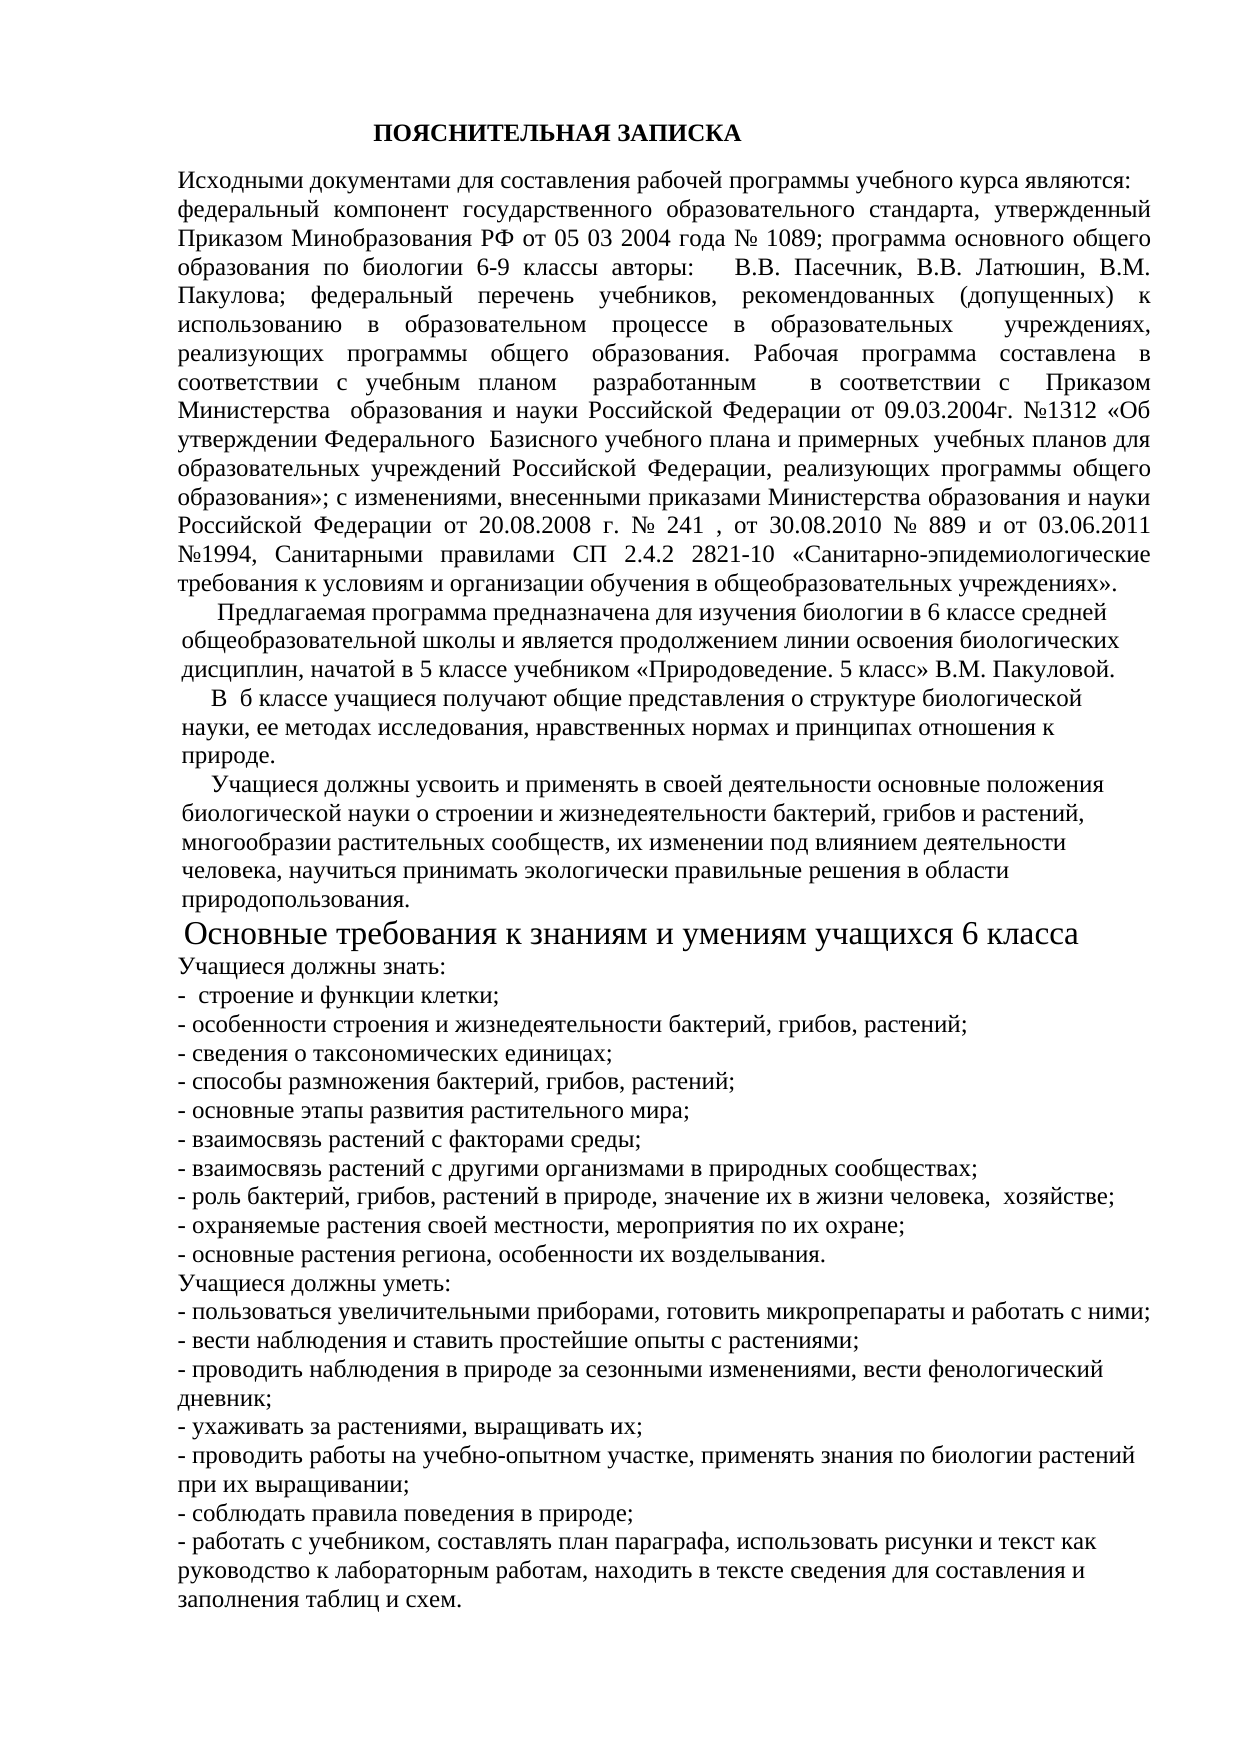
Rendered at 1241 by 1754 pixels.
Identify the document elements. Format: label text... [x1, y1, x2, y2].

text - способы размножения бактерий, грибов, растений; [177, 1066, 1152, 1095]
text - вести наблюдения и ставить простейшие опыты с растениями; [177, 1325, 1152, 1354]
text В б классе учащиеся получают общие представления о структуре биологической науки, ее методах исследования, нравственных нормах и принципах отношения к природе. [181, 683, 1147, 769]
text - пользоваться увеличительными приборами, готовить микропрепараты и работать с ними; [177, 1296, 1152, 1325]
text - проводить работы на учебно-опытном участке, применять знания по биологии растений при их выращивании; [177, 1440, 1152, 1498]
text федеральный компонент государственного образовательного стандарта, утвержденный Приказом Минобразования РФ от 05 03 2004 года № 1089; программа основного общего образования по биологии 6-9 классы авторы: В.В. Пасечник, В.В. Латюшин, В.М. Пакулова; федеральный перечень учебников, рекомендованных (допущенных) к использованию в образовательном процессе в образовательных учреждениях, реализующих программы общего образования. Рабочая программа составлена в соответствии с учебным планом разработанным в соответствии с Приказом Министерства образования и науки Российской Федерации от 09.03.2004г. №1312 «Об утверждении Федерального Базисного учебного плана и примерных учебных планов для образовательных учреждений Российской Федерации, реализующих программы общего образования»; с изменениями, внесенными приказами Министерства образования и науки Российской Федерации от 20.08.2008 г. № 241 , от 30.08.2010 № 889 и от 03.06.2011 №1994, Санитарными правилами СП 2.4.2 2821-10 «Санитарно-эпидемиологические требования к условиям и организации обучения в общеобразовательных учреждениях». [177, 194, 1152, 597]
text Учащиеся должны усвоить и применять в своей деятельности основные положения биологической науки о строении и жизнедеятельности бактерий, грибов и растений, многообразии растительных сообществ, их изменении под влиянием деятельности человека, научиться принимать экологически правильные решения в области природопользования. [181, 769, 1147, 913]
text - роль бактерий, грибов, растений в природе, значение их в жизни человека, хозяйстве; [177, 1181, 1152, 1210]
text - соблюдать правила поведения в природе; [177, 1498, 1152, 1526]
text Предлагаемая программа предназначена для изучения биологии в 6 классе средней общеобразовательной школы и является продолжением линии освоения биологических дисциплин, начатой в 5 классе учебником «Природоведение. 5 класс» В.М. Пакуловой. [181, 597, 1147, 683]
text - проводить наблюдения в природе за сезонными изменениями, вести фенологический дневник; [177, 1354, 1152, 1411]
text - особенности строения и жизнедеятельности бактерий, грибов, растений; [177, 1009, 1152, 1038]
text Учащиеся должны уметь: [177, 1268, 1152, 1296]
text - строение и функции клетки; [177, 980, 1152, 1009]
text - основные растения региона, особенности их возделывания. [177, 1239, 1152, 1268]
text - взаимосвязь растений с другими организмами в природных сообществах; [177, 1153, 1152, 1181]
text - сведения о таксономических единицах; [177, 1038, 1152, 1066]
text - основные этапы развития растительного мира; [177, 1095, 1152, 1124]
text Исходными документами для составления рабочей программы учебного курса являются: [177, 166, 1152, 194]
text - охраняемые растения своей местности, мероприятия по их охране; [177, 1210, 1152, 1239]
text - работать с учебником, составлять план параграфа, использовать рисунки и текст как руководство к лабораторным работам, находить в тексте сведения для составления и заполнения таблиц и схем. [177, 1526, 1152, 1613]
text - ухаживать за растениями, выращивать их; [177, 1411, 1152, 1440]
text ПОЯСНИТЕЛЬНАЯ ЗАПИСКА [177, 118, 1145, 147]
text - взаимосвязь растений с факторами среды; [177, 1124, 1152, 1153]
text Учащиеся должны знать: [177, 951, 1152, 980]
text Основные требования к знаниям и умениям учащихся 6 класса [177, 913, 1152, 951]
